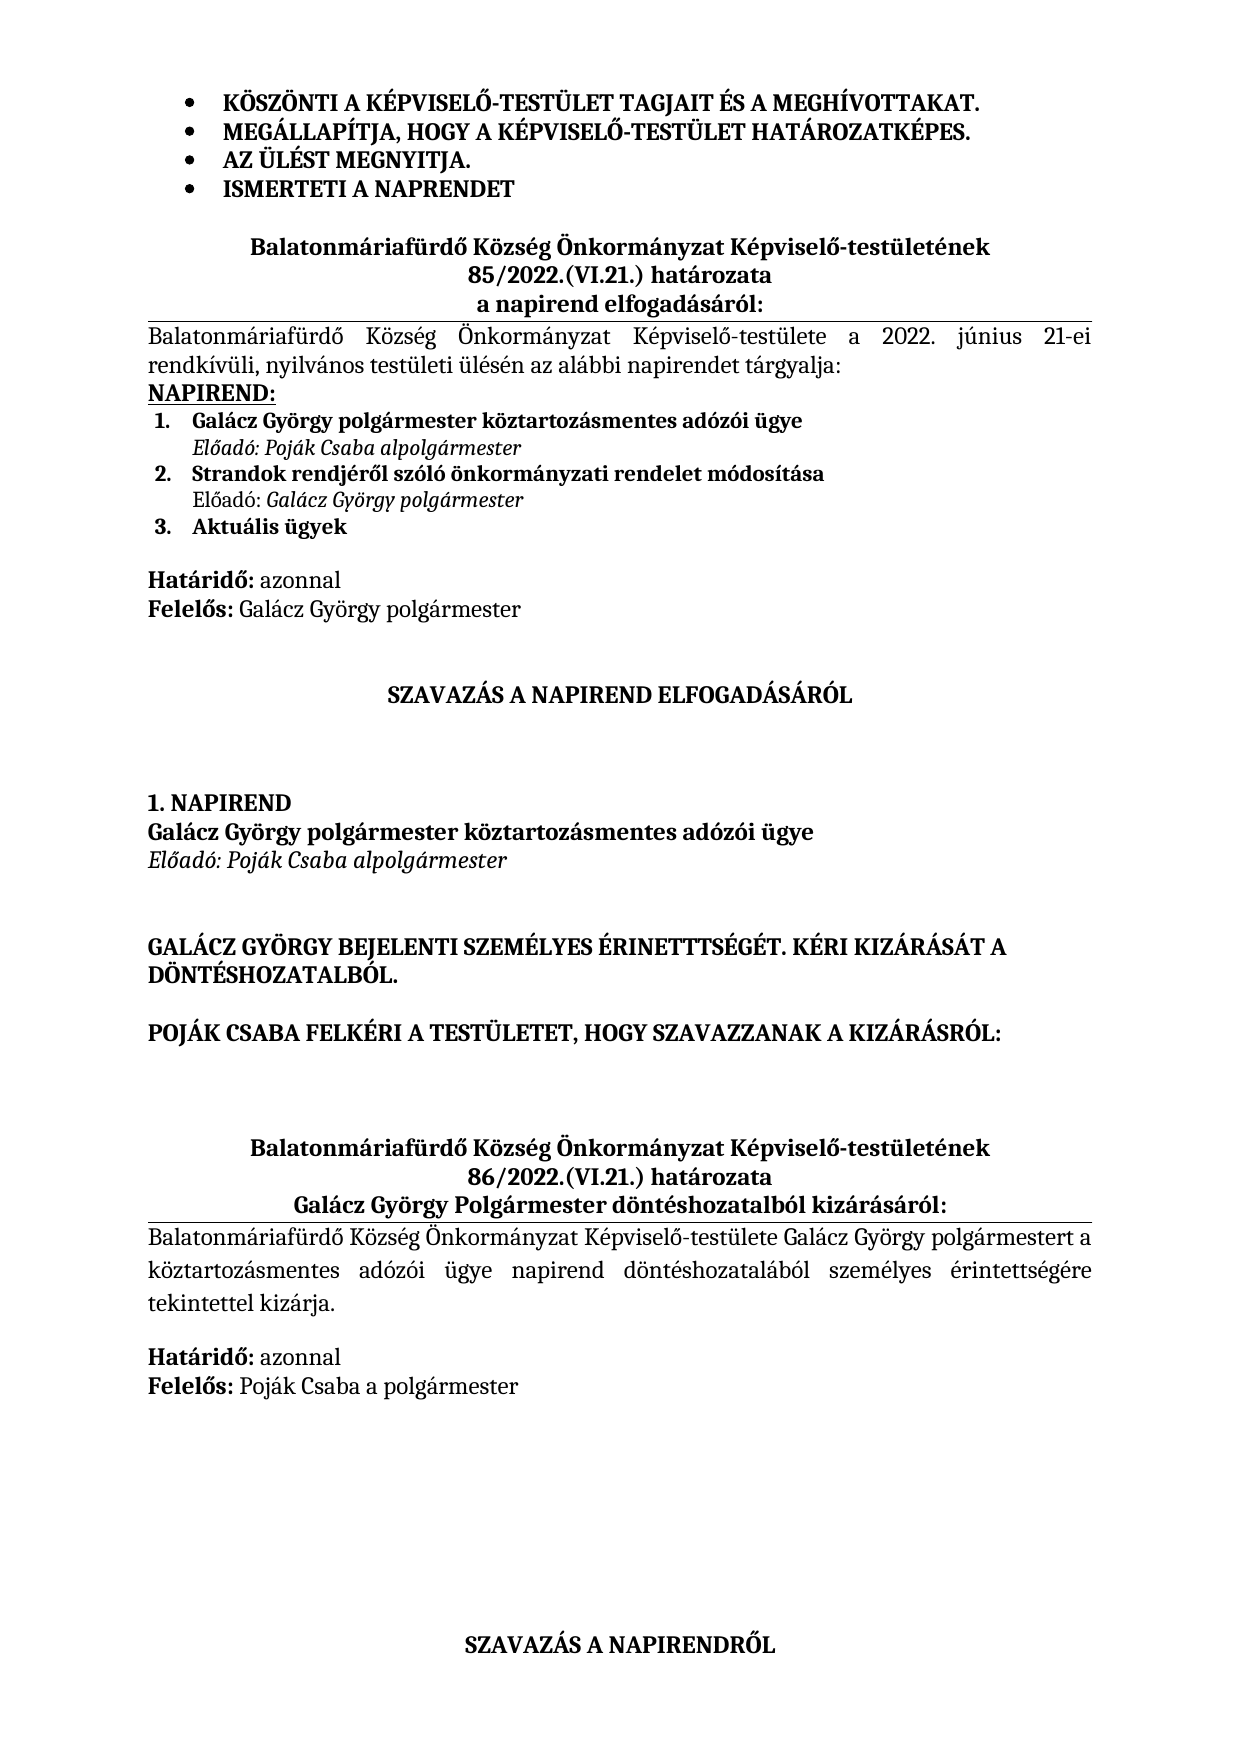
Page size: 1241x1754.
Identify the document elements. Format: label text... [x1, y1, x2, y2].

list Aktuális ügyek [154, 513, 1019, 540]
text 85/2022.(VI.21.) határozata [148, 261, 1092, 290]
list Strandok rendjéről szóló önkormányzati rendelet módosítása [154, 461, 1019, 487]
text Balatonmáriafürdő Község Önkormányzat Képviselő-testülete a 2022. június 21-ei rendkívüli, nyilvános testületi ülésén az alábbi napirendet tárgyalja: [148, 322, 1092, 379]
text Galácz György polgármester köztartozásmentes adózói ügye [148, 818, 1019, 846]
text SZAVAZÁS A NAPIREND ELFOGADÁSÁRÓL [148, 681, 1092, 710]
text GALÁCZ GYÖRGY BEJELENTI SZEMÉLYES ÉRINETTTSÉGÉT. KÉRI KIZÁRÁSÁT A DÖNTÉSHOZATALBÓL. [148, 933, 1092, 990]
text 86/2022.(VI.21.) határozata [148, 1163, 1092, 1191]
list ISMERTETI A NAPRENDET [185, 175, 1092, 204]
list MEGÁLLAPÍTJA, HOGY A KÉPVISELŐ-TESTÜLET HATÁROZATKÉPES. [185, 117, 1092, 146]
text Határidő: azonnal [148, 1343, 1092, 1372]
text Felelős: Galácz György polgármester [148, 595, 1092, 624]
text Előadó: Poják Csaba alpolgármester [148, 846, 1092, 875]
text a napirend elfogadásáról: [148, 290, 1092, 321]
text Balatonmáriafürdő Község Önkormányzat Képviselő-testületének [148, 1134, 1092, 1163]
text Felelős: Poják Csaba a polgármester [148, 1372, 1092, 1401]
text Előadó: Galácz György polgármester [192, 487, 1019, 513]
text Balatonmáriafürdő Község Önkormányzat Képviselő-testületének [148, 232, 1092, 261]
text 1. NAPIREND [148, 789, 1092, 818]
text POJÁK CSABA FELKÉRI A TESTÜLETET, HOGY SZAVAZZANAK A KIZÁRÁSRÓL: [148, 1019, 1092, 1048]
text Előadó: Poják Csaba alpolgármester [192, 434, 1019, 461]
list Galácz György polgármester köztartozásmentes adózói ügye [154, 408, 1019, 434]
text SZAVAZÁS A NAPIRENDRŐL [148, 1631, 1092, 1659]
list AZ ÜLÉST MEGNYITJA. [185, 146, 1092, 175]
text NAPIREND: [148, 379, 1092, 408]
text Balatonmáriafürdő Község Önkormányzat Képviselő-testülete Galácz György polgármestert a köztartozásmentes adózói ügye napirend döntéshozatalából személyes érintettségére tekintettel kizárja. [148, 1223, 1092, 1318]
text Galácz György Polgármester döntéshozatalból kizárásáról: [148, 1191, 1092, 1222]
text Határidő: azonnal [148, 566, 1092, 595]
list KÖSZÖNTI A KÉPVISELŐ-TESTÜLET TAGJAIT ÉS A MEGHÍVOTTAKAT. [185, 89, 1092, 117]
